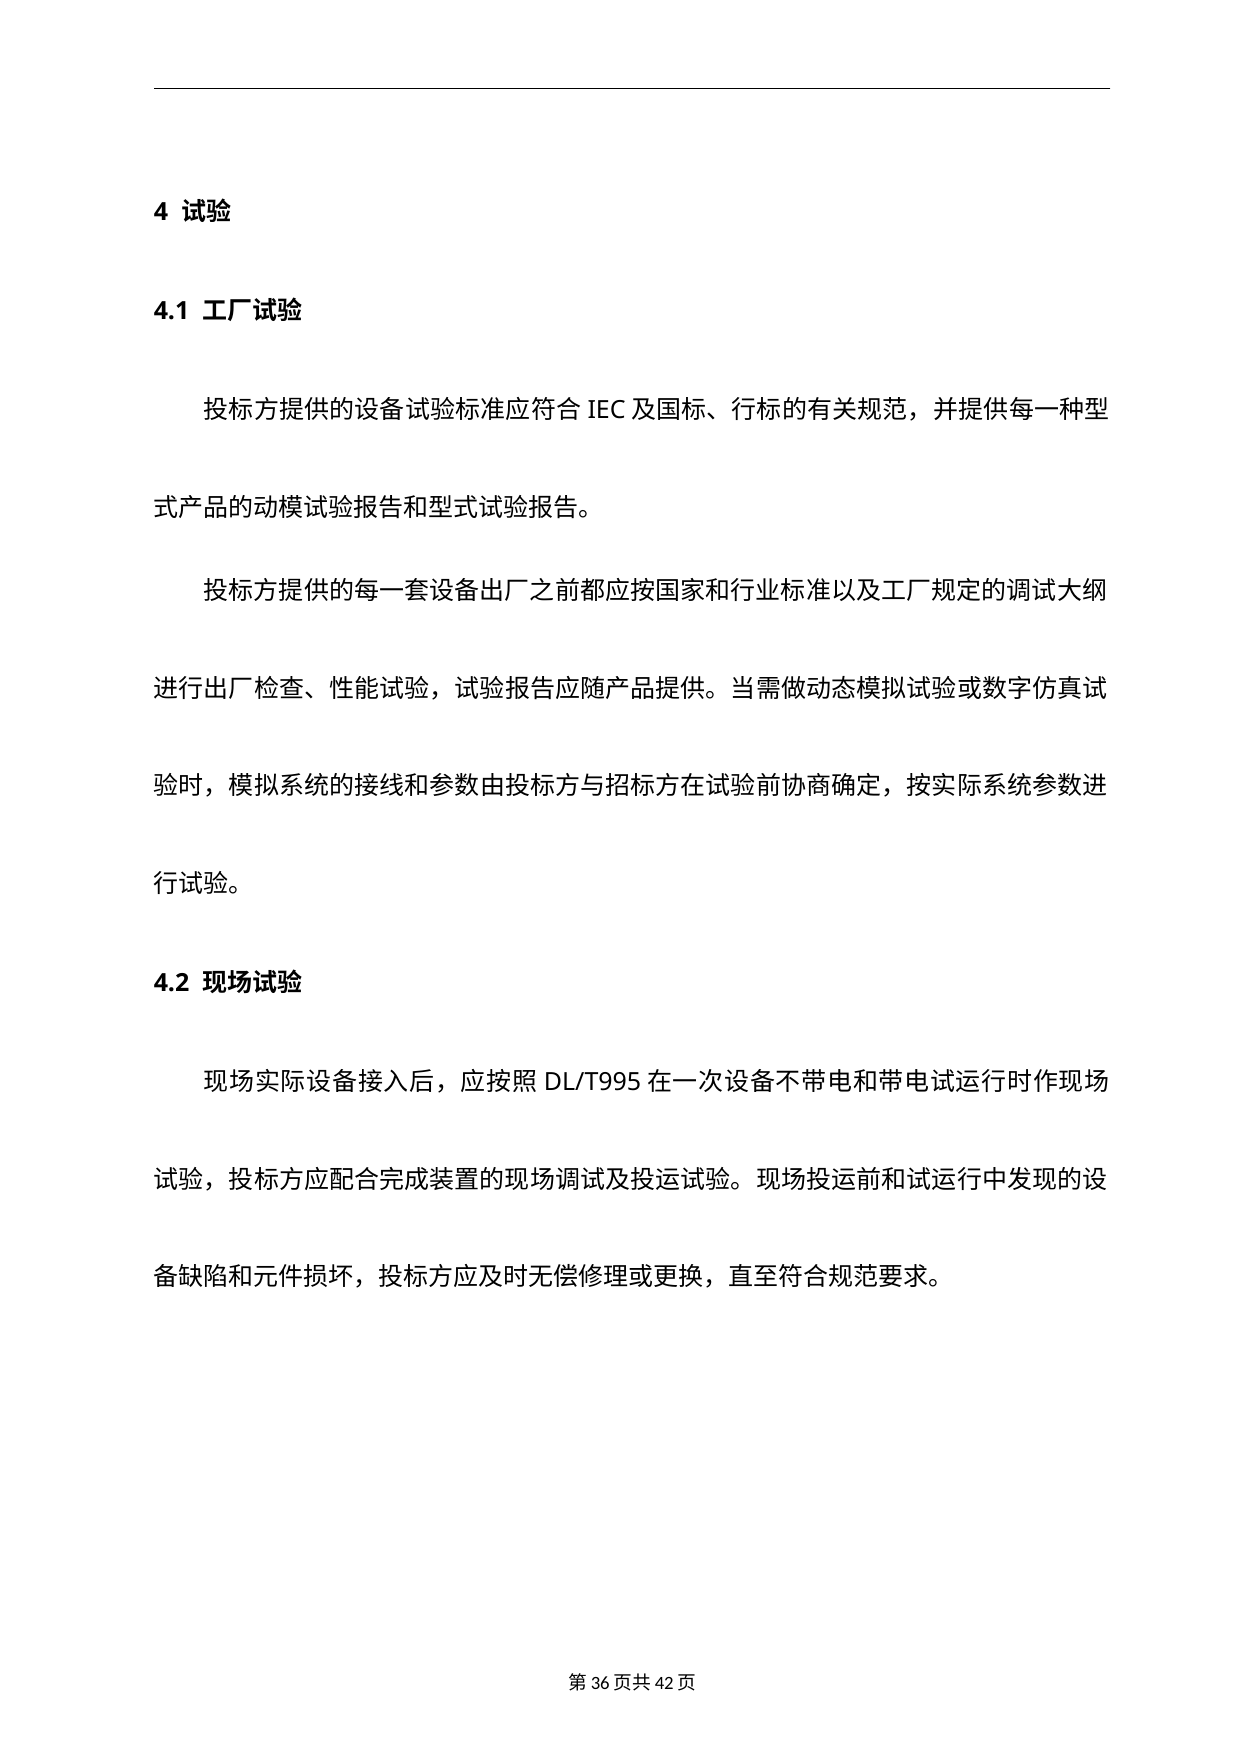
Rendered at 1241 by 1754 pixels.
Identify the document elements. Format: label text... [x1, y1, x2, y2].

text 4.2 现场试验 [153, 948, 1110, 1013]
text 投标方提供的每一套设备出厂之前都应按国家和行业标准以及工厂规定的调试大纲进行出厂检查、性能试验，试验报告应随产品提供。当需做动态模拟试验或数字仿真试验时，模拟系统的接线和参数由投标方与招标方在试验前协商确定，按实际系统参数进行试验。 [153, 556, 1110, 914]
text 现场实际设备接入后，应按照DL/T995在一次设备不带电和带电试运行时作现场试验，投标方应配合完成装置的现场调试及投运试验。现场投运前和试运行中发现的设备缺陷和元件损坏，投标方应及时无偿修理或更换，直至符合规范要求。 [153, 1047, 1110, 1307]
subtitle 4 试验 [153, 177, 1110, 242]
text 4.1 工厂试验 [153, 276, 1110, 341]
text 投标方提供的设备试验标准应符合IEC及国标、行标的有关规范，并提供每一种型式产品的动模试验报告和型式试验报告。 [153, 376, 1110, 538]
